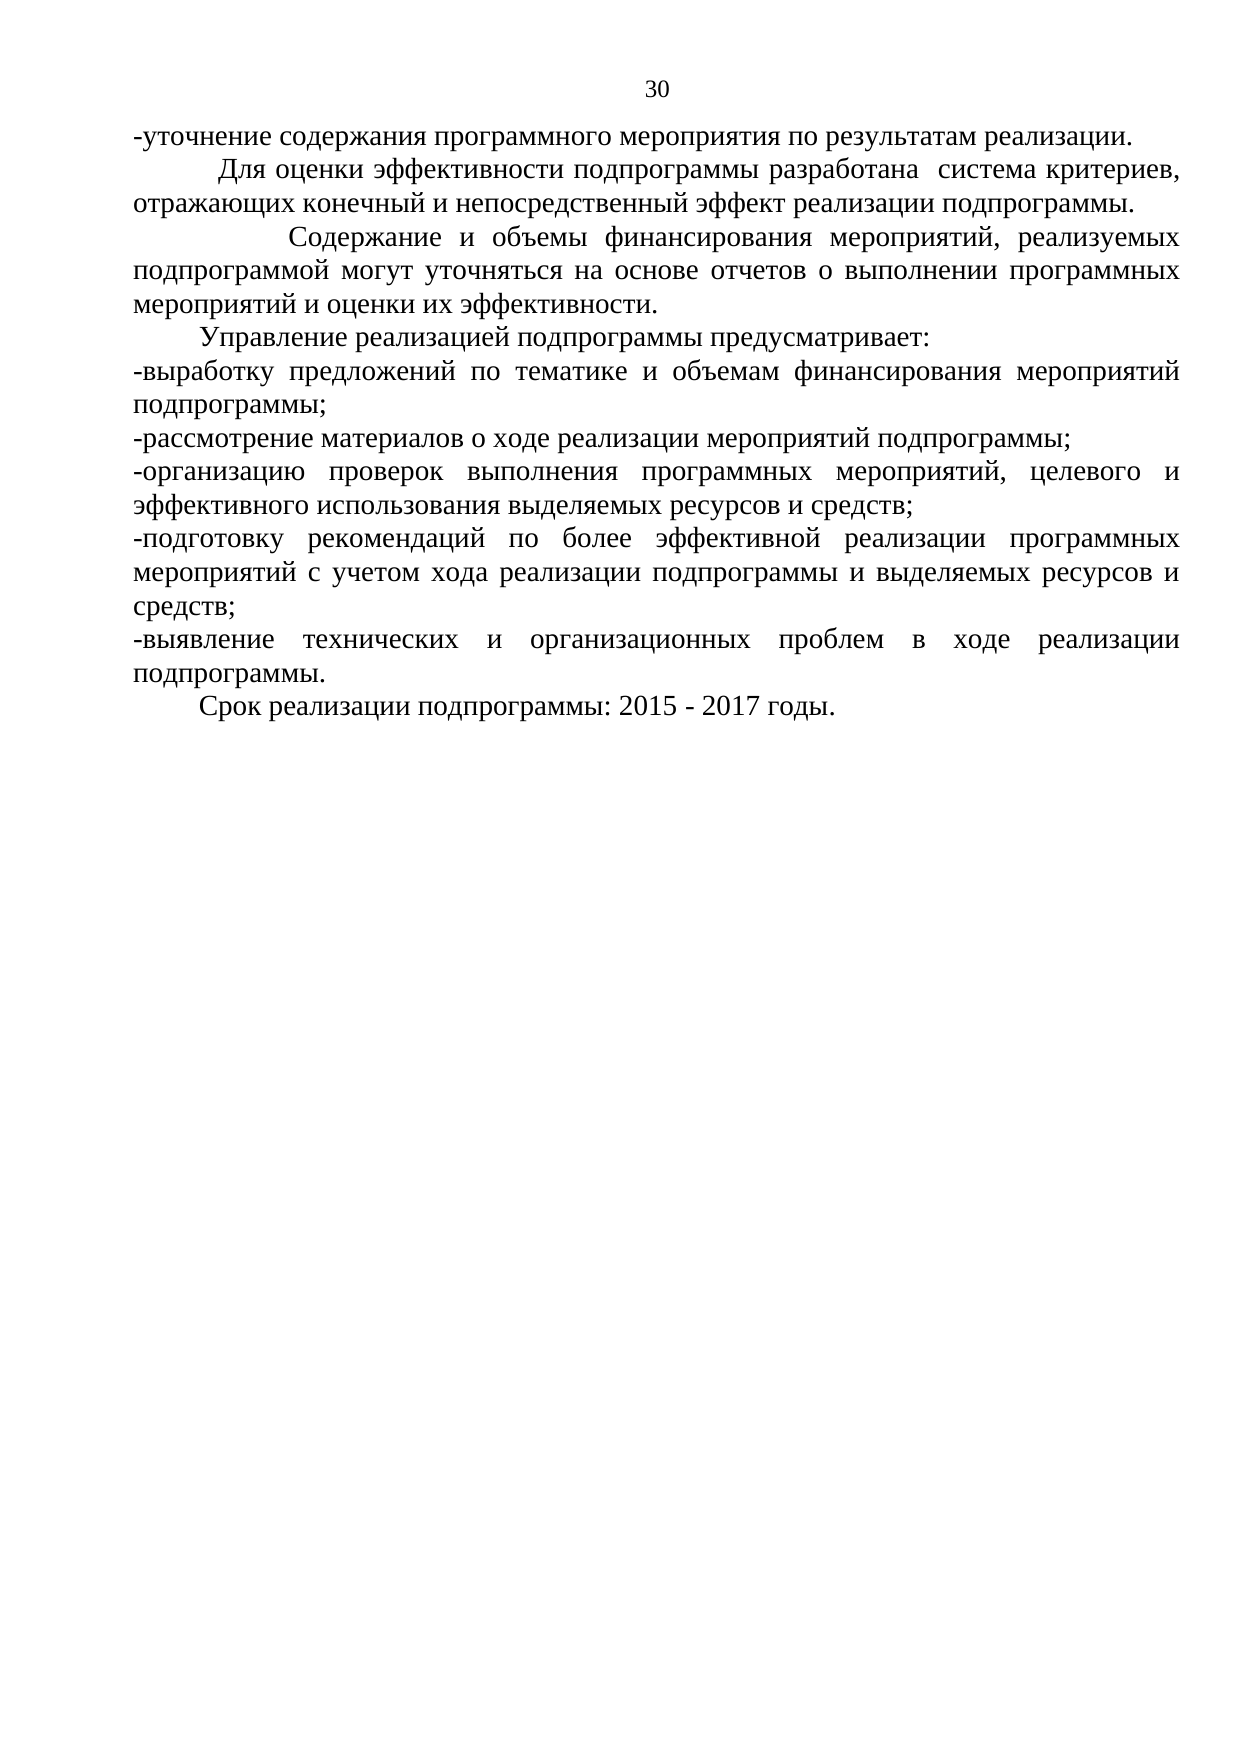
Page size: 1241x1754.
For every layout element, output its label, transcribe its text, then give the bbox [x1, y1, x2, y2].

text -уточнение содержания программного мероприятия по результатам реализации. [133, 118, 1181, 152]
text -подготовку рекомендаций по более эффективной реализации программных мероприятий с учетом хода реализации подпрограммы и выделяемых ресурсов и средств; [133, 521, 1181, 621]
text -выработку предложений по тематике и объемам финансирования мероприятий подпрограммы; [133, 353, 1181, 420]
text Содержание и объемы финансирования мероприятий, реализуемых подпрограммой могут уточняться на основе отчетов о выполнении программных мероприятий и оценки их эффективности. [133, 219, 1181, 319]
text Управление реализацией подпрограммы предусматривает: [133, 319, 1181, 353]
text -организацию проверок выполнения программных мероприятий, целевого и эффективного использования выделяемых ресурсов и средств; [133, 453, 1181, 521]
text -рассмотрение материалов о ходе реализации мероприятий подпрограммы; [133, 420, 1181, 453]
text -выявление технических и организационных проблем в ходе реализации подпрограммы. [133, 621, 1181, 688]
text Срок реализации подпрограммы: 2015 - 2017 годы. [133, 688, 1181, 722]
text Для оценки эффективности подпрограммы разработана система критериев, отражающих конечный и непосредственный эффект реализации подпрограммы. [133, 152, 1181, 219]
